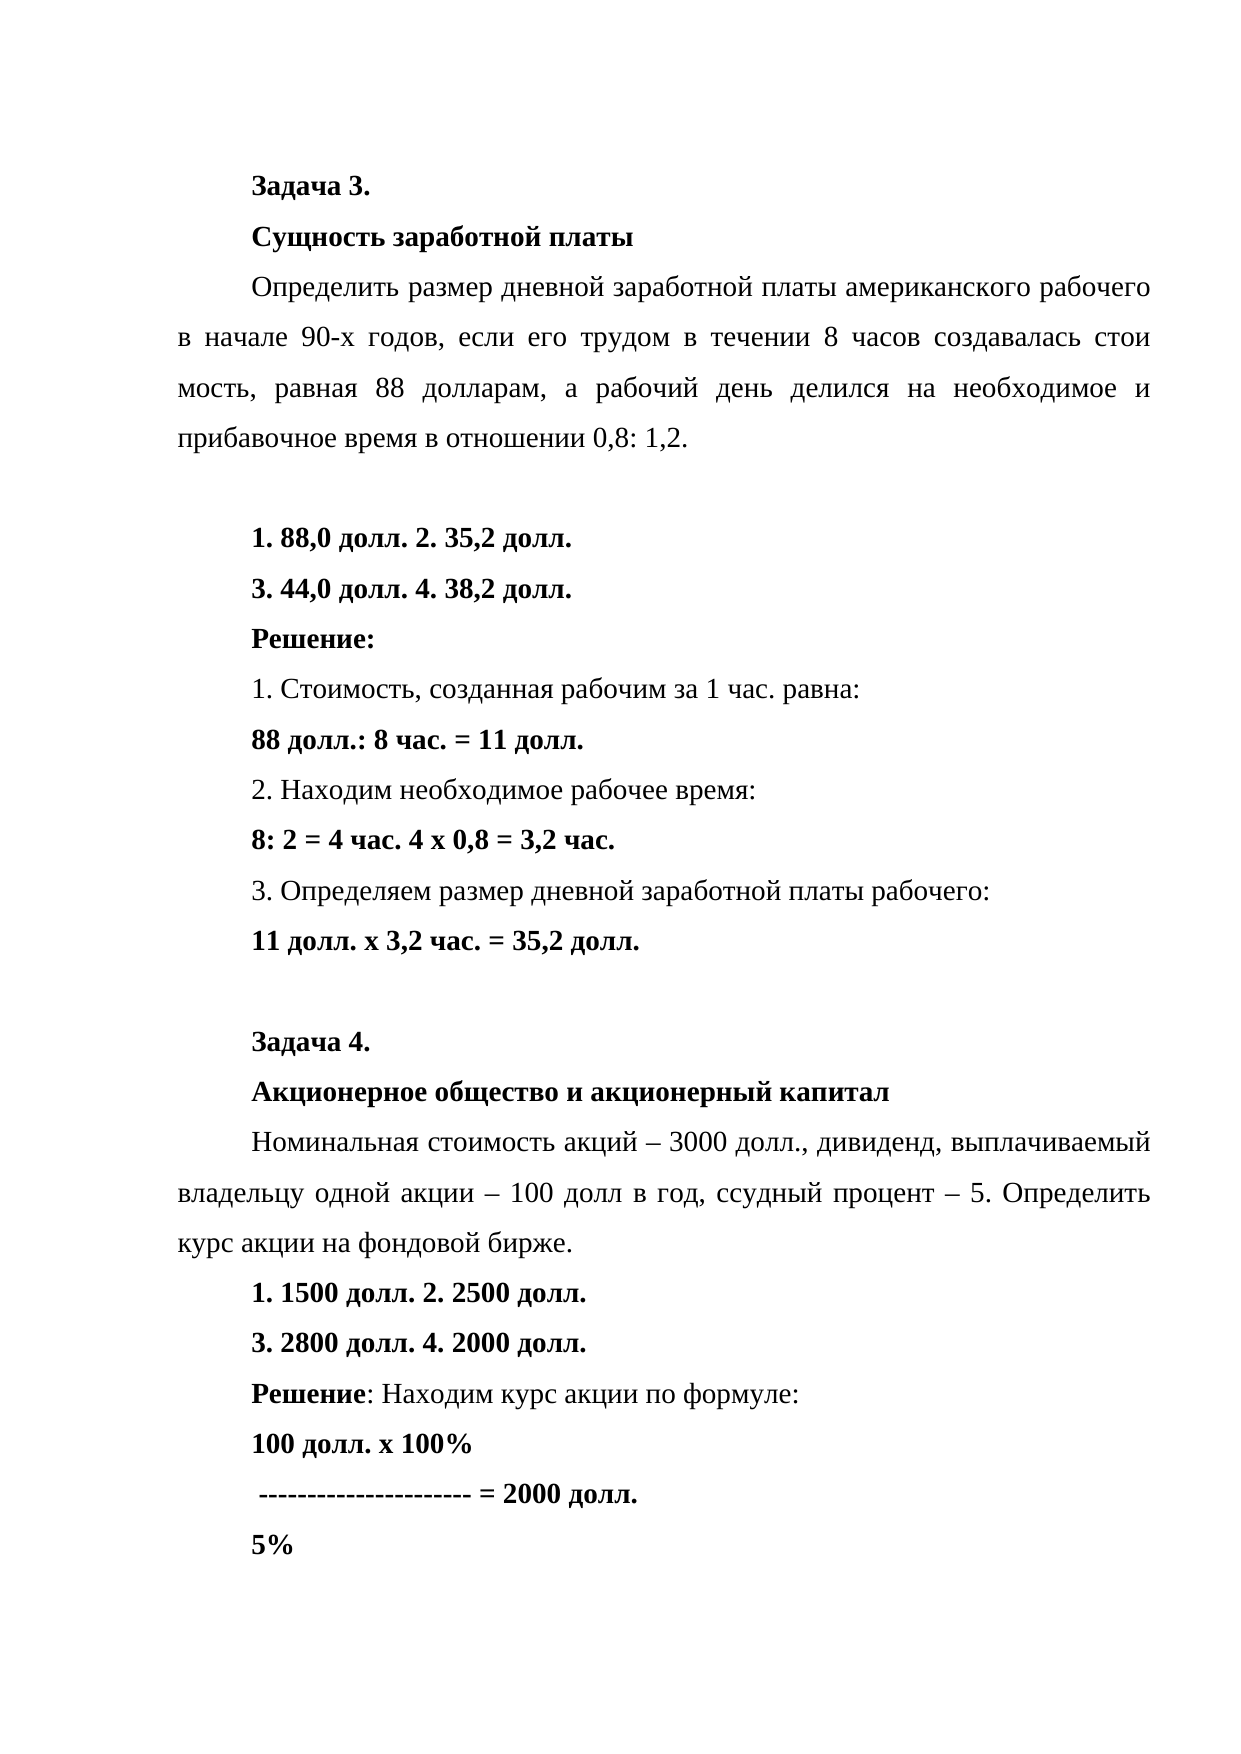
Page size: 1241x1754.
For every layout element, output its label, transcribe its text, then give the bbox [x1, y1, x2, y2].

text Решение: [177, 621, 1152, 655]
text 5% [177, 1527, 1152, 1560]
text 1. Стоимость, созданная рабочим за 1 час. равна: [177, 672, 1152, 705]
text 100 долл. х 100% [177, 1426, 1152, 1460]
text Определить размер дневной заработной платы американского рабочего в начале 90-х годов, если его трудом в течении 8 часов создавалась стои мость, равная 88 долларам, а рабочий день делился на необходимое и прибавочное время в отношении 0,8: 1,2. [177, 269, 1152, 453]
text 1. 88,0 долл. 2. 35,2 долл. [177, 521, 1152, 554]
text 3. 44,0 долл. 4. 38,2 долл. [177, 571, 1152, 604]
text Задача 3. [177, 168, 1152, 202]
text 2. Находим необходимое рабочее время: [177, 772, 1152, 806]
text 3. 2800 долл. 4. 2000 долл. [177, 1326, 1152, 1359]
text 11 долл. х 3,2 час. = 35,2 долл. [177, 923, 1152, 957]
text Номинальная стоимость акций – 3000 долл., дивиденд, выплачиваемый владельцу одной акции – 100 долл в год, ссудный процент – 5. Определить курс акции на фондовой бирже. [177, 1124, 1152, 1258]
text ---------------------- = 2000 долл. [177, 1477, 1152, 1510]
text Сущность заработной платы [177, 219, 1152, 252]
text 88 долл.: 8 час. = 11 долл. [177, 722, 1152, 755]
text 3. Определяем размер дневной заработной платы рабочего: [177, 873, 1152, 906]
text Задача 4. [177, 1024, 1152, 1057]
text 1. 1500 долл. 2. 2500 долл. [177, 1275, 1152, 1309]
text Решение: Находим курс акции по формуле: [177, 1376, 1152, 1409]
text 8: 2 = 4 час. 4 х 0,8 = 3,2 час. [177, 822, 1152, 856]
text Акционерное общество и акционерный капитал [177, 1074, 1152, 1108]
